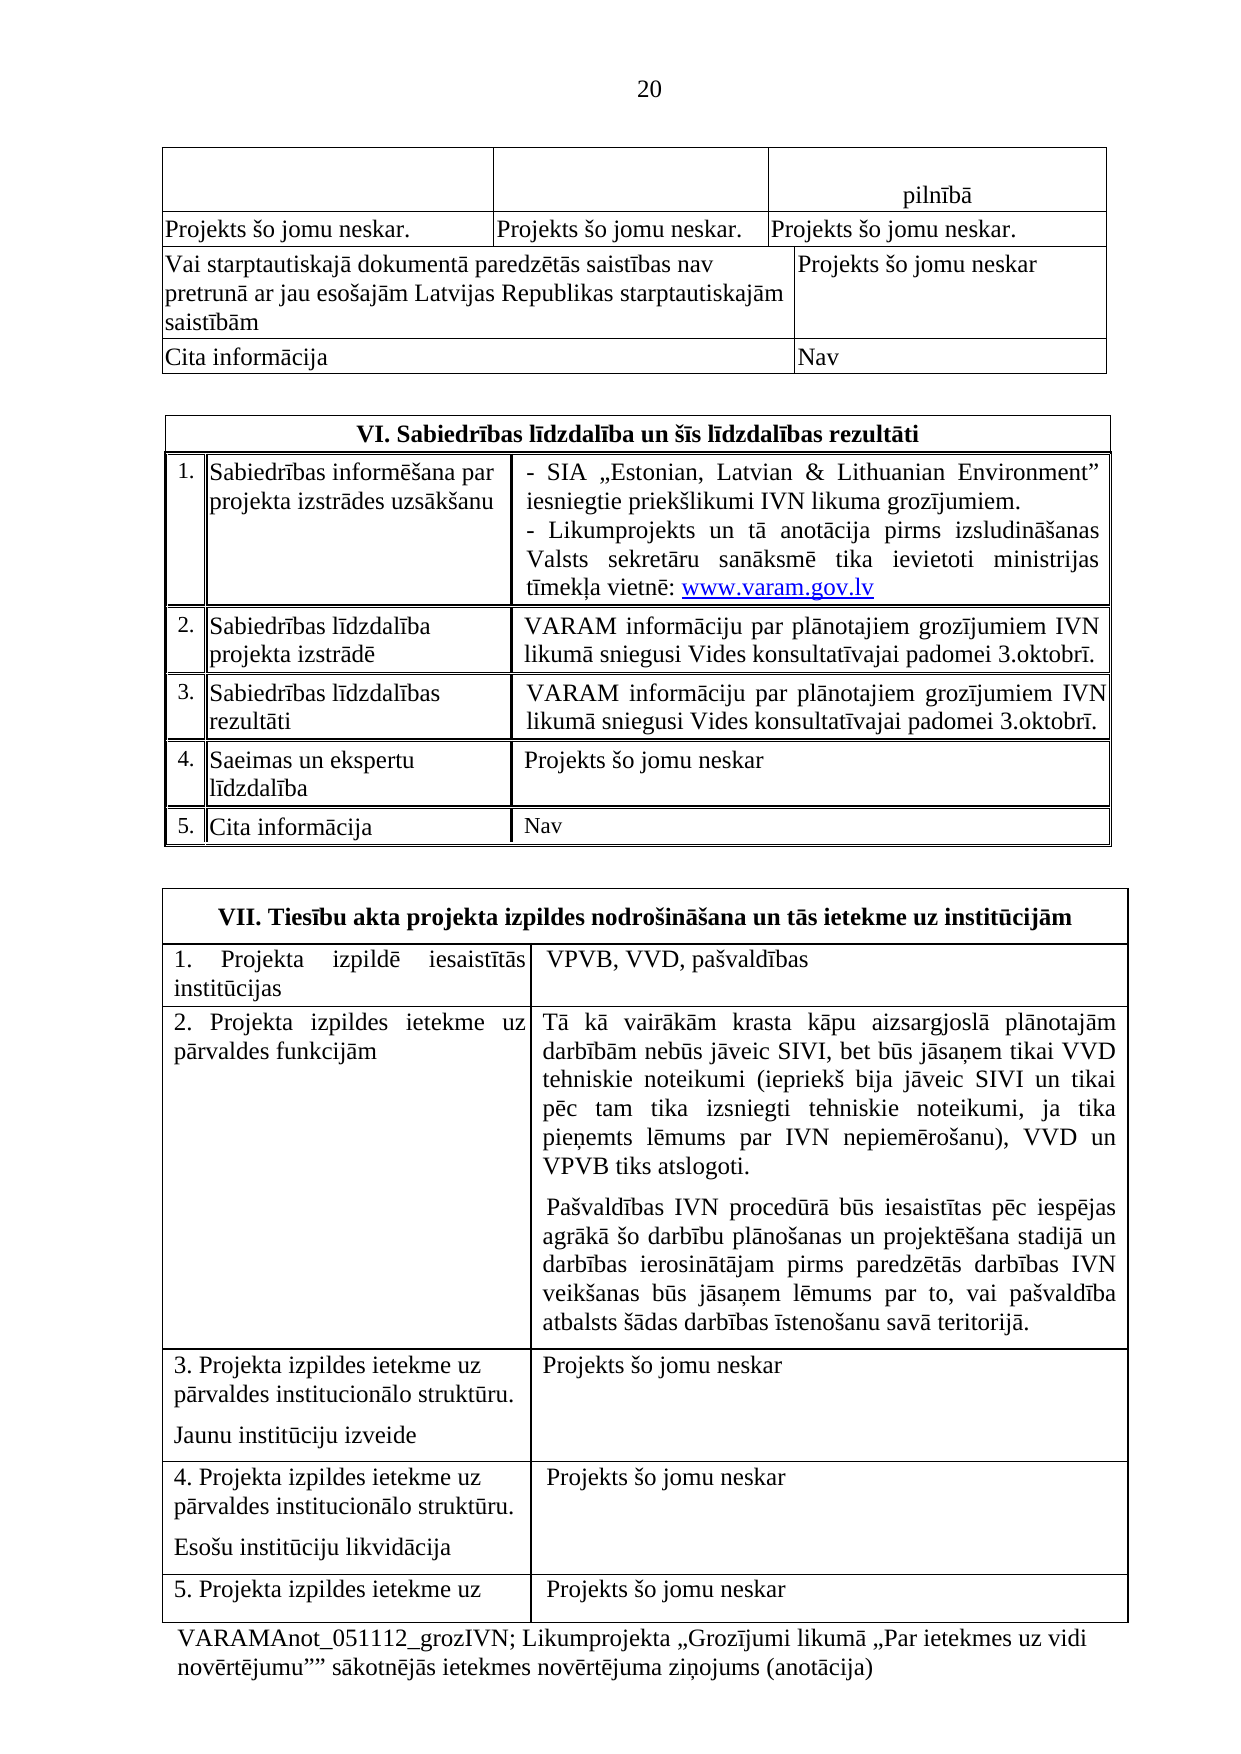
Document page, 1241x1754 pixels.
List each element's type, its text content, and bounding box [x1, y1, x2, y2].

table_cell Sabiedrības informēšana par projekta izstrādes uzsākšanu [208, 455, 510, 604]
table_cell 3. [167, 675, 204, 738]
table_cell 2. [167, 608, 204, 671]
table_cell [494, 148, 768, 211]
table_cell Projekts šo jomu neskar. [769, 212, 1106, 246]
table_cell VARAM informāciju par plānotajiem grozījumiem IVN likumā sniegusi Vides konsultatīvajai padomei 3.oktobrī. [513, 608, 1109, 671]
table_cell VARAM informāciju par plānotajiem grozījumiem IVN likumā sniegusi Vides konsultatīvajai padomei 3.oktobrī. [513, 675, 1109, 738]
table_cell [163, 1575, 530, 1622]
table_cell 4. Projekta izpildes ietekme uz pārvaldes institucionālo struktūru. Esošu institūciju likvidācija [163, 1462, 530, 1573]
table_cell 1. Projekta izpildē iesaistītās institūcijas [163, 945, 530, 1006]
table_cell 3. Projekta izpildes ietekme uz pārvaldes institucionālo struktūru. Jaunu institūciju izveide [163, 1350, 530, 1461]
table_cell Projekts šo jomu neskar. [163, 212, 493, 246]
table_cell Projekts šo jomu neskar. [494, 212, 768, 246]
table_cell - SIA „Estonian, Latvian & Lithuanian Environment” iesniegtie priekšlikumi IVN likuma grozījumiem. - Likumprojekts un tā anotācija pirms izsludināšanas Valsts sekretāru sanāksmē tika ievietoti ministrijas tīmekļa vietnē: www.varam.gov.lv [513, 455, 1109, 604]
table_header VI. Sabiedrības līdzdalība un šīs līdzdalības rezultāti [166, 416, 1110, 451]
table_cell 5. [167, 805, 206, 843]
table_cell Projekts šo jomu neskar [513, 742, 1109, 805]
table_cell Projekts šo jomu neskar [532, 1462, 1127, 1573]
table_cell Nav [511, 809, 1109, 843]
table_cell Sabiedrības līdzdalība projekta izstrādē [208, 608, 510, 671]
table_cell Sabiedrības līdzdalības rezultāti [208, 675, 510, 738]
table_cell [163, 148, 493, 211]
table_cell Vai starptautiskajā dokumentā paredzētās saistības nav pretrunā ar jau esošajām Latvijas Republikas starptautiskajām saistībām [163, 247, 794, 338]
table_cell VPVB, VVD, pašvaldības [532, 945, 1127, 1006]
table_cell Nav [795, 339, 1106, 373]
table_cell 1. [167, 455, 204, 604]
table_cell Projekts šo jomu neskar [532, 1350, 1127, 1461]
table_header VII. Tiesību akta projekta izpildes nodrošināšana un tās ietekme uz institūcijām [163, 889, 1127, 943]
table_cell Cita informācija [206, 809, 511, 843]
table_cell Saeimas un ekspertu līdzdalība [208, 742, 510, 805]
table_cell Projekts šo jomu neskar [795, 247, 1106, 338]
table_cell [769, 148, 1106, 211]
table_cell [532, 1575, 1127, 1622]
table_cell Tā kā vairākām krasta kāpu aizsargjoslā plānotajām darbībām nebūs jāveic SIVI, bet būs jāsaņem tikai VVD tehniskie noteikumi (iepriekš bija jāveic SIVI un tikai pēc tam tika izsniegti tehniskie noteikumi, ja tika pieņemts lēmums par IVN nepiemērošanu), VVD un VPVB tiks atslogoti. Pašvaldības IVN procedūrā būs iesaistītas pēc iespējas agrākā šo darbību plānošanas un projektēšana stadijā un darbības ierosinātājam pirms paredzētās darbības IVN veikšanas būs jāsaņem lēmums par to, vai pašvaldība atbalsts šādas darbības īstenošanu savā teritorijā. [532, 1007, 1127, 1348]
table_cell 2. Projekta izpildes ietekme uz pārvaldes funkcijām [163, 1007, 530, 1348]
table_cell 4. [167, 742, 204, 805]
table_cell Cita informācija [163, 339, 794, 373]
